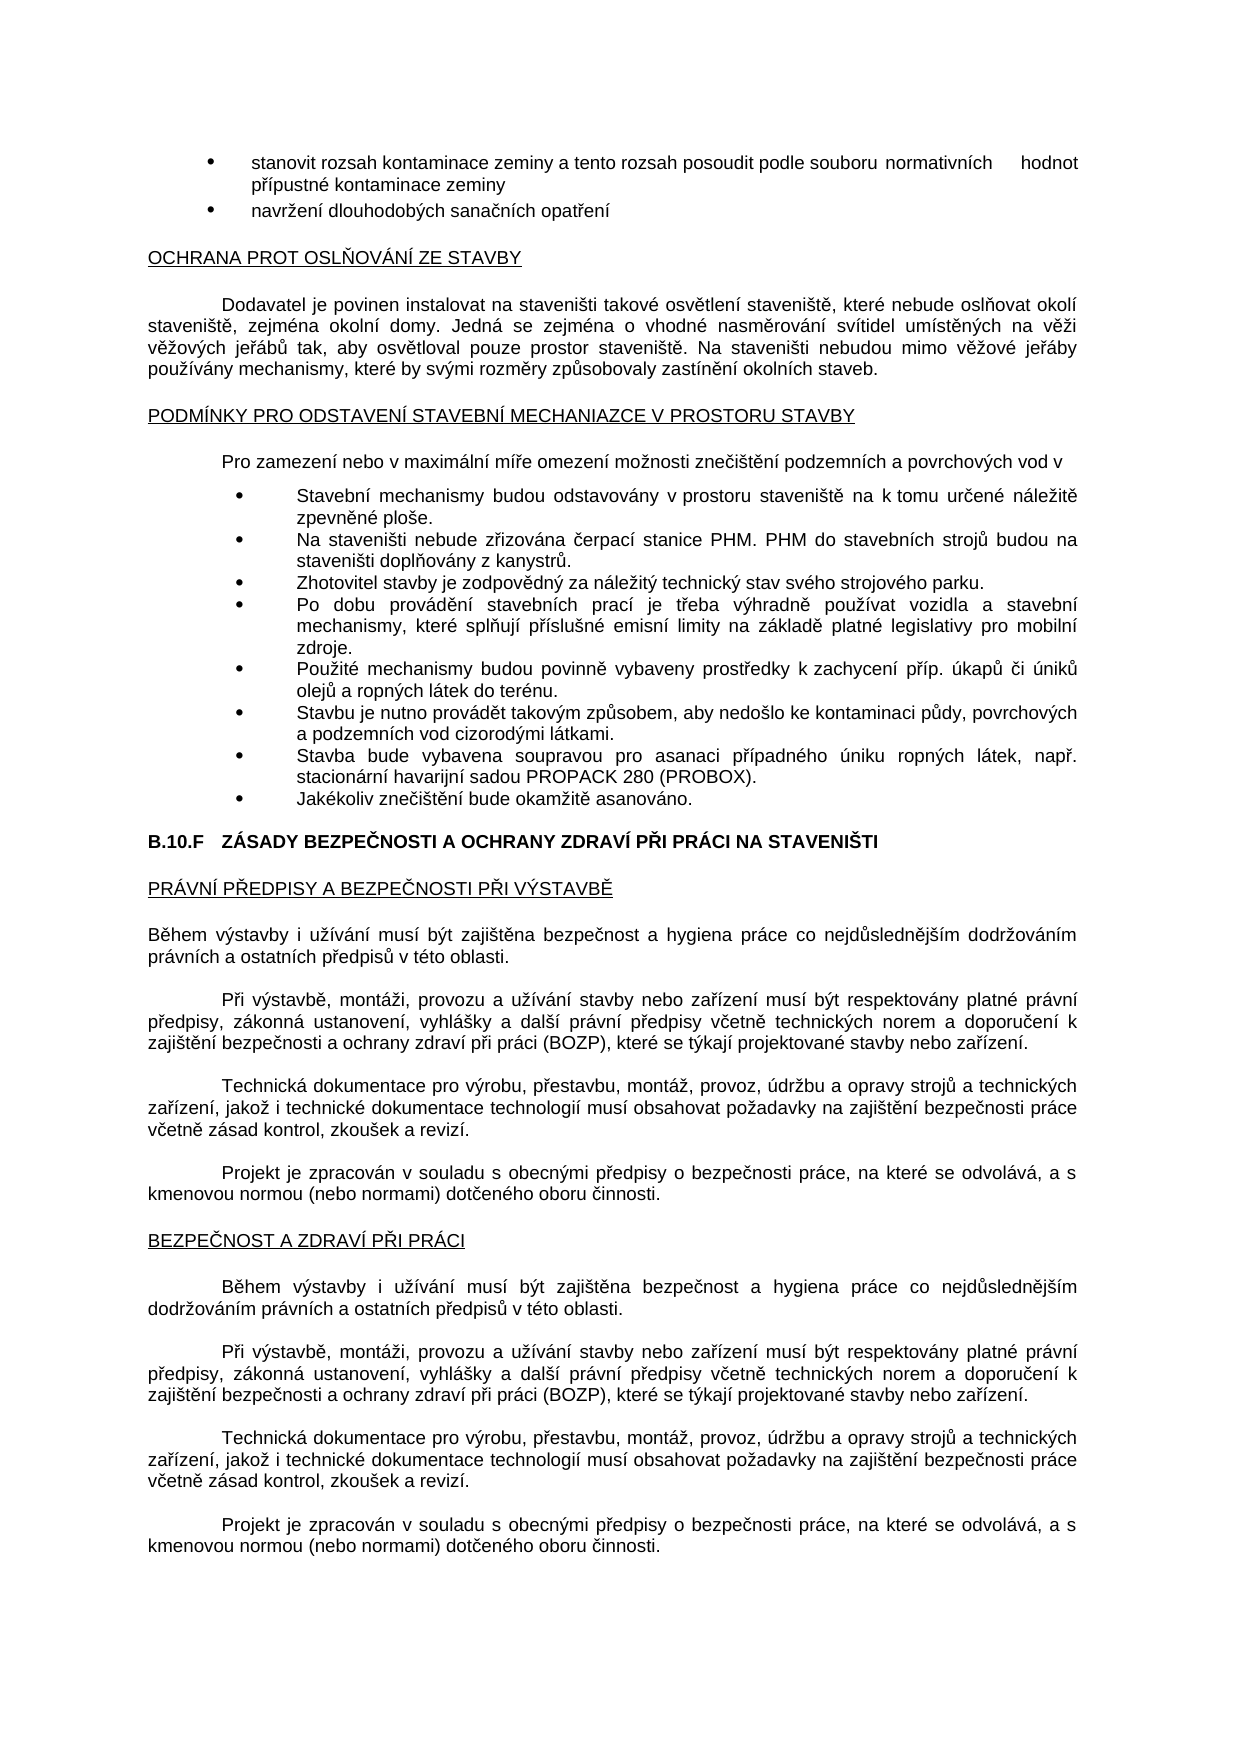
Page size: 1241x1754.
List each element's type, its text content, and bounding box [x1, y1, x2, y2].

text Pro zamezení nebo v maximální míře omezení možnosti znečištění podzemních a povrchových vod v [148, 451, 1078, 473]
text Technická dokumentace pro výrobu, přestavbu, montáž, provoz, údržbu a opravy strojů a technických zařízení, jakož i technické dokumentace technologií musí obsahovat požadavky na zajištění bezpečnosti práce včetně zásad kontrol, zkoušek a revizí. [148, 1075, 1078, 1140]
list navržení dlouhodobých sanačních opatření [207, 196, 1078, 222]
list stanovit rozsah kontaminace zeminy a tento rozsah posoudit podle souboru normativních hodnot přípustné kontaminace zeminy [207, 148, 1078, 196]
subtitle BEZPEČNOST A ZDRAVÍ PŘI PRÁCI [148, 1229, 1078, 1251]
list Stavební mechanismy budou odstavovány v prostoru staveniště na k tomu určené náležitě zpevněné ploše. [236, 485, 1078, 528]
list Stavba bude vybavena soupravou pro asanaci případného úniku ropných látek, např. stacionární havarijní sadou PROPACK 280 (PROBOX). [236, 745, 1078, 788]
list Použité mechanismy budou povinně vybaveny prostředky k zachycení příp. úkapů či úniků olejů a ropných látek do terénu. [236, 658, 1078, 701]
list Na staveništi nebude zřizována čerpací stanice PHM. PHM do stavebních strojů budou na staveništi doplňovány z kanystrů. [236, 528, 1078, 572]
text Při výstavbě, montáži, provozu a užívání stavby nebo zařízení musí být respektovány platné právní předpisy, zákonná ustanovení, vyhlášky a další právní předpisy včetně technických norem a doporučení k zajištění bezpečnosti a ochrany zdraví při práci (BOZP), které se týkají projektované stavby nebo zařízení. [148, 1341, 1078, 1406]
text Projekt je zpracován v souladu s obecnými předpisy o bezpečnosti práce, na které se odvolává, a s kmenovou normou (nebo normami) dotčeného oboru činnosti. [148, 1513, 1078, 1556]
subtitle ochrana prot oslňování ze stavby [148, 247, 1078, 268]
text Projekt je zpracován v souladu s obecnými předpisy o bezpečnosti práce, na které se odvolává, a s kmenovou normou (nebo normami) dotčeného oboru činnosti. [148, 1161, 1078, 1204]
text Dodavatel je povinen instalovat na staveništi takové osvětlení staveniště, které nebude oslňovat okolí staveniště, zejména okolní domy. Jedná se zejména o vhodné nasměrování svítidel umístěných na věži věžových jeřábů tak, aby osvětloval pouze prostor staveniště. Na staveništi nebudou mimo věžové jeřáby používány mechanismy, které by svými rozměry způsobovaly zastínění okolních staveb. [148, 293, 1078, 380]
list Zhotovitel stavby je zodpovědný za náležitý technický stav svého strojového parku. [236, 572, 1078, 593]
subtitle podmínky pro odstavení stavební mechaniazce v prostoru stavby [148, 405, 1078, 426]
subtitle B.10.f Zásady bezpečnosti a ochrany zdraví při práci na staveništi [148, 831, 1078, 853]
text Technická dokumentace pro výrobu, přestavbu, montáž, provoz, údržbu a opravy strojů a technických zařízení, jakož i technické dokumentace technologií musí obsahovat požadavky na zajištění bezpečnosti práce včetně zásad kontrol, zkoušek a revizí. [148, 1427, 1078, 1492]
text Při výstavbě, montáži, provozu a užívání stavby nebo zařízení musí být respektovány platné právní předpisy, zákonná ustanovení, vyhlášky a další právní předpisy včetně technických norem a doporučení k zajištění bezpečnosti a ochrany zdraví při práci (BOZP), které se týkají projektované stavby nebo zařízení. [148, 989, 1078, 1054]
list Stavbu je nutno provádět takovým způsobem, aby nedošlo ke kontaminaci půdy, povrchových a podzemních vod cizorodými látkami. [236, 701, 1078, 745]
list Jakékoliv znečištění bude okamžitě asanováno. [236, 788, 1078, 809]
subtitle PRÁVNÍ PŘEDPISY A BEZPEČNOSTI PŘI VÝSTAVBĚ [148, 878, 1078, 899]
text Během výstavby i užívání musí být zajištěna bezpečnost a hygiena práce co nejdůslednějším dodržováním právních a ostatních předpisů v této oblasti. [148, 924, 1078, 967]
list Po dobu provádění stavebních prací je třeba výhradně používat vozidla a stavební mechanismy, které splňují příslušné emisní limity na základě platné legislativy pro mobilní zdroje. [236, 593, 1078, 658]
text Během výstavby i užívání musí být zajištěna bezpečnost a hygiena práce co nejdůslednějším dodržováním právních a ostatních předpisů v této oblasti. [148, 1276, 1078, 1319]
